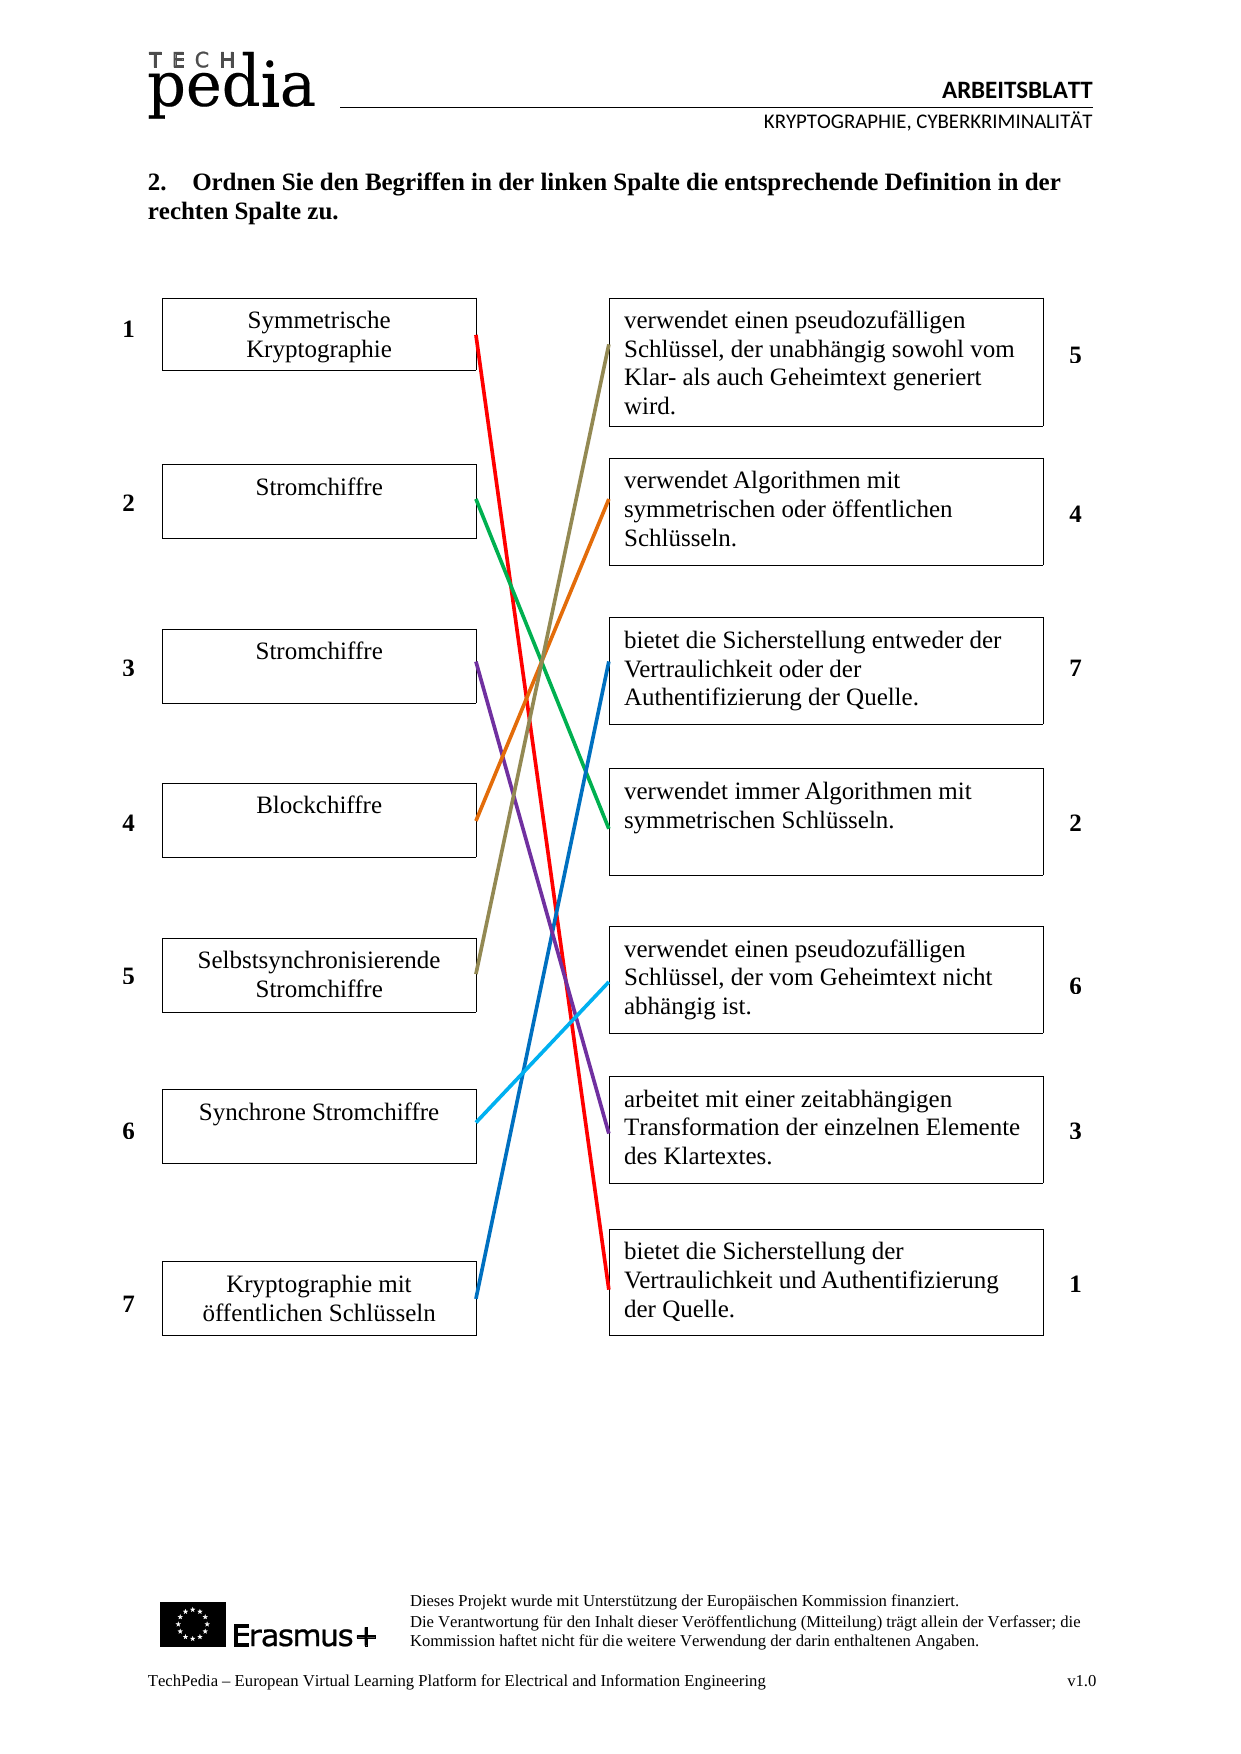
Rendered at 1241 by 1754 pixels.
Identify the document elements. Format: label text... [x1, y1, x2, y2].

text Ordnen Sie den Begriffen in der linken Spalte die entsprechende Definition in der rechten Spalte zu. [148, 167, 1093, 225]
